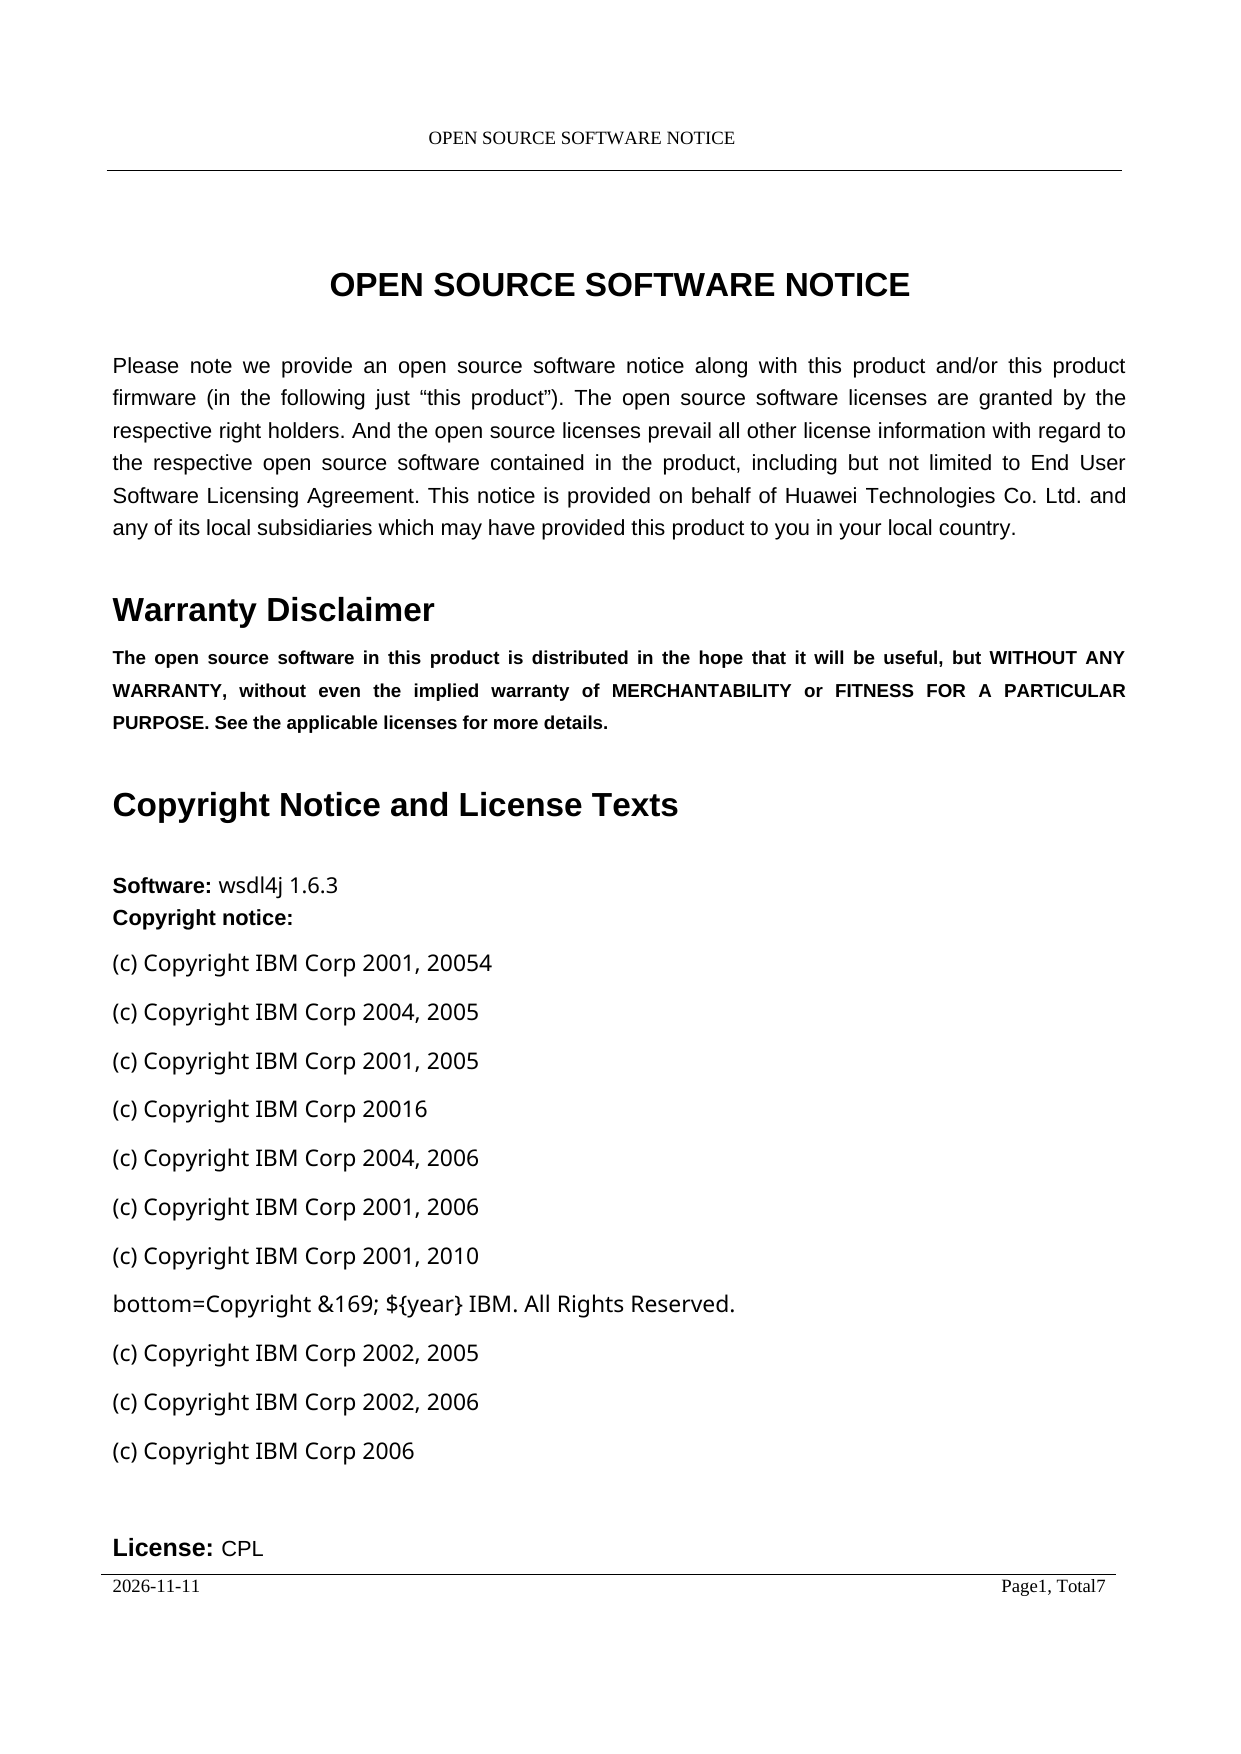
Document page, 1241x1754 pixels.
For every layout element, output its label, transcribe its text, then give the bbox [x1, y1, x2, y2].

text Warranty Disclaimer [112, 576, 1128, 641]
text Copyright Notice and License Texts [112, 771, 1128, 836]
text Please note we provide an open source software notice along with this product and/or this product firmware (in the following just “this product”). The open source software licenses are granted by the respective right holders. And the open source licenses prevail all other license information with regard to the respective open source software contained in the product, including but not limited to End User Software Licensing Agreement. This notice is provided on behalf of Huawei Technologies Co. Ltd. and any of its local subsidiaries which may have provided this product to you in your local country. [112, 349, 1128, 544]
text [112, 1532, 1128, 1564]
text (c) Copyright IBM Corp 2001, 20054 (c) Copyright IBM Corp 2004, 2005 (c) Copyright IBM Corp 2001, 2005 (c) Copyright IBM Corp 20016 (c) Copyright IBM Corp 2004, 2006 (c) Copyright IBM Corp 2001, 2006 (c) Copyright IBM Corp 2001, 2010 bottom=Copyright &169; ${year} IBM. All Rights Reserved. (c) Copyright IBM Corp 2002, 2005 (c) Copyright IBM Corp 2002, 2006 (c) Copyright IBM Corp 2006 [112, 947, 1128, 1515]
text The open source software in this product is distributed in the hope that it will be useful, but WITHOUT ANY WARRANTY, without even the implied warranty of MERCHANTABILITY or FITNESS FOR A PARTICULAR PURPOSE. See the applicable licenses for more details. [112, 641, 1128, 739]
text Copyright notice: [112, 901, 1128, 934]
text Software: wsdl4j 1.6.3 [112, 869, 1128, 901]
text OPEN SOURCE SOFTWARE NOTICE [112, 251, 1128, 316]
